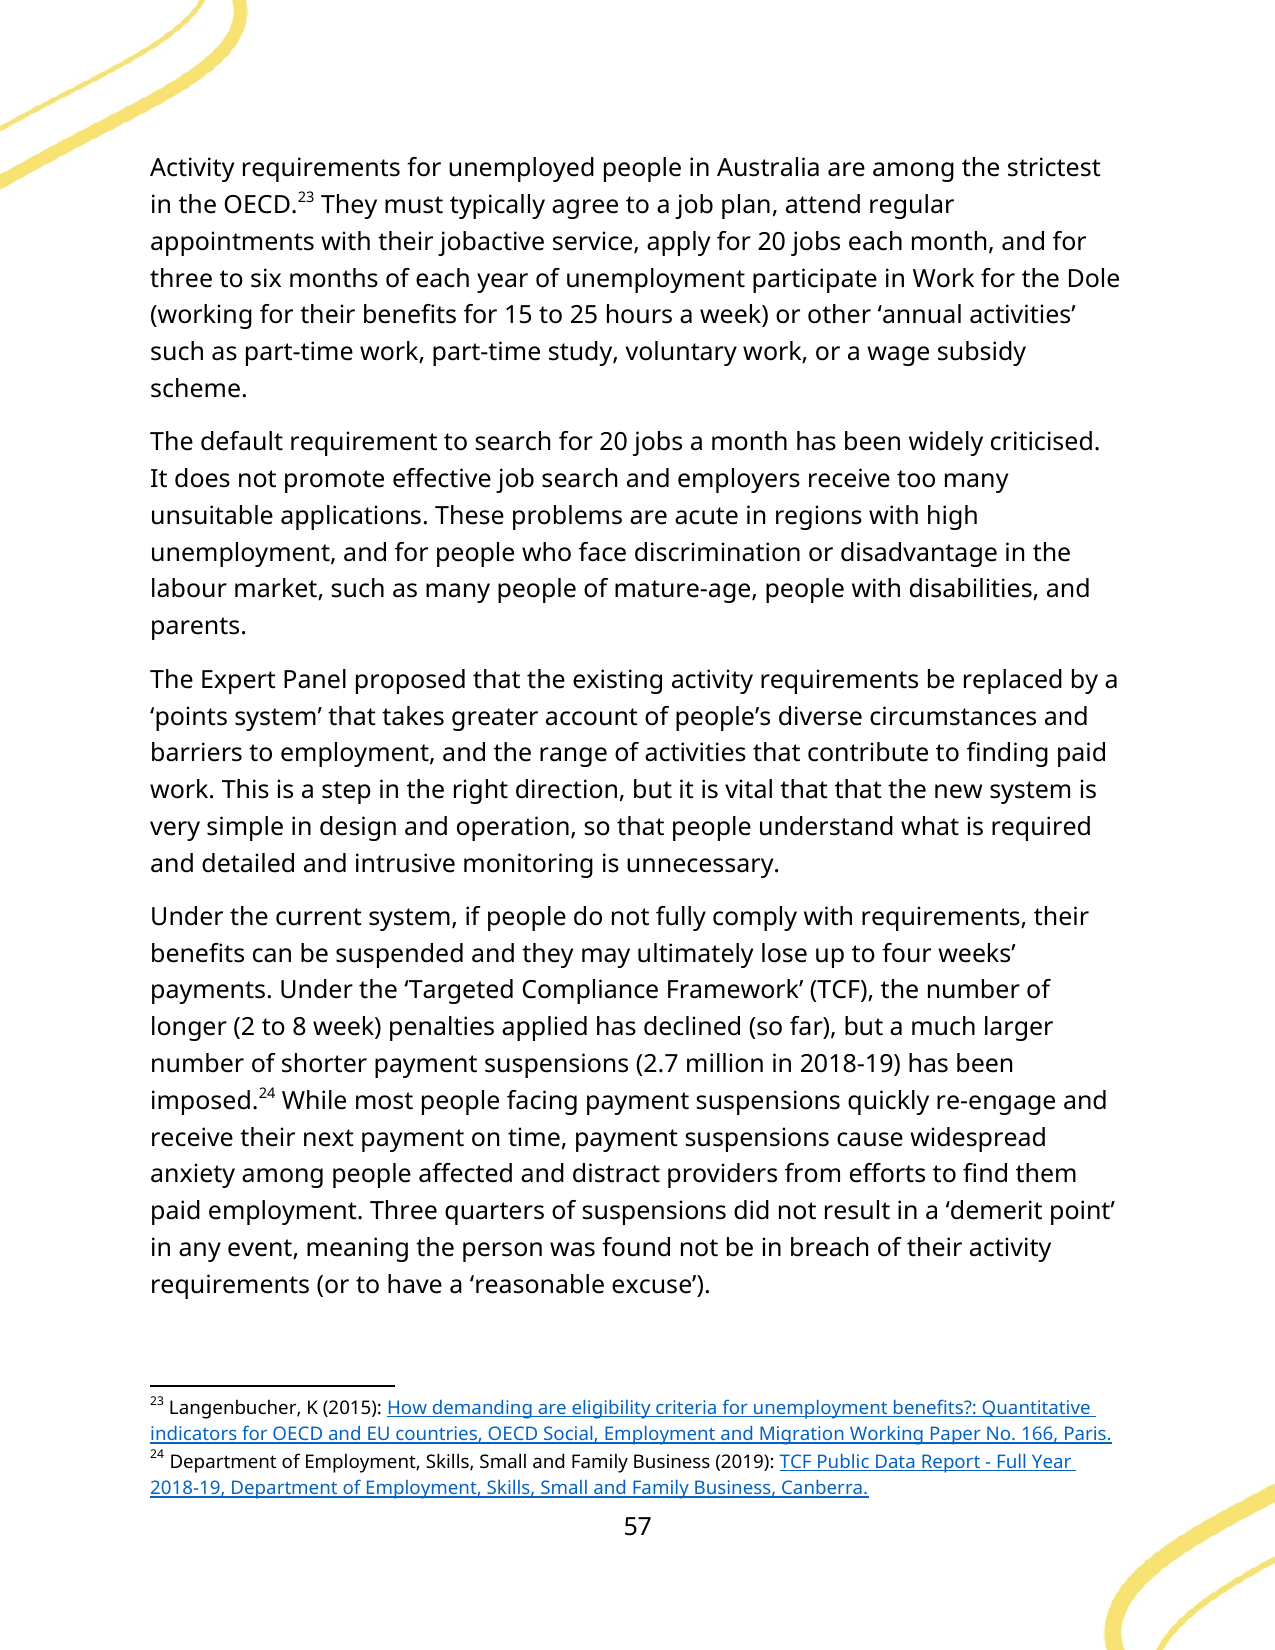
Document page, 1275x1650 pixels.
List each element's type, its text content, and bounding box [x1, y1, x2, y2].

text The default requirement to search for 20 jobs a month has been widely criticised. It does not promote effective job search and employers receive too many unsuitable applications. These problems are acute in regions with high unemployment, and for people who face discrimination or disadvantage in the labour market, such as many people of mature-age, people with disabilities, and parents. [150, 424, 1125, 642]
text The Expert Panel proposed that the existing activity requirements be replaced by a ‘points system’ that takes greater account of people’s diverse circumstances and barriers to employment, and the range of activities that contribute to finding paid work. This is a step in the right direction, but it is vital that that the new system is very simple in design and operation, so that people understand what is required and detailed and intrusive monitoring is unnecessary. [150, 661, 1125, 879]
picture [0, 0, 1275, 1650]
text Activity requirements for unemployed people in Australia are among the strictest in the OECD. They must typically agree to a job plan, attend regular appointments with their jobactive service, apply for 20 jobs each month, and for three to six months of each year of unemployment participate in Work for the Dole (working for their benefits for 15 to 25 hours a week) or other ‘annual activities’ such as part-time work, part-time study, voluntary work, or a wage subsidy scheme. [150, 150, 1125, 405]
text Under the current system, if people do not fully comply with requirements, their benefits can be suspended and they may ultimately lose up to four weeks’ payments. Under the ‘Targeted Compliance Framework’ (TCF), the number of longer (2 to 8 week) penalties applied has declined (so far), but a much larger number of shorter payment suspensions (2.7 million in 2018-19) has been imposed. While most people facing payment suspensions quickly re-engage and receive their next payment on time, payment suspensions cause widespread anxiety among people affected and distract providers from efforts to find them paid employment. Three quarters of suspensions did not result in a ‘demerit point’ in any event, meaning the person was found not be in breach of their activity requirements (or to have a ‘reasonable excuse’). [150, 899, 1125, 1300]
